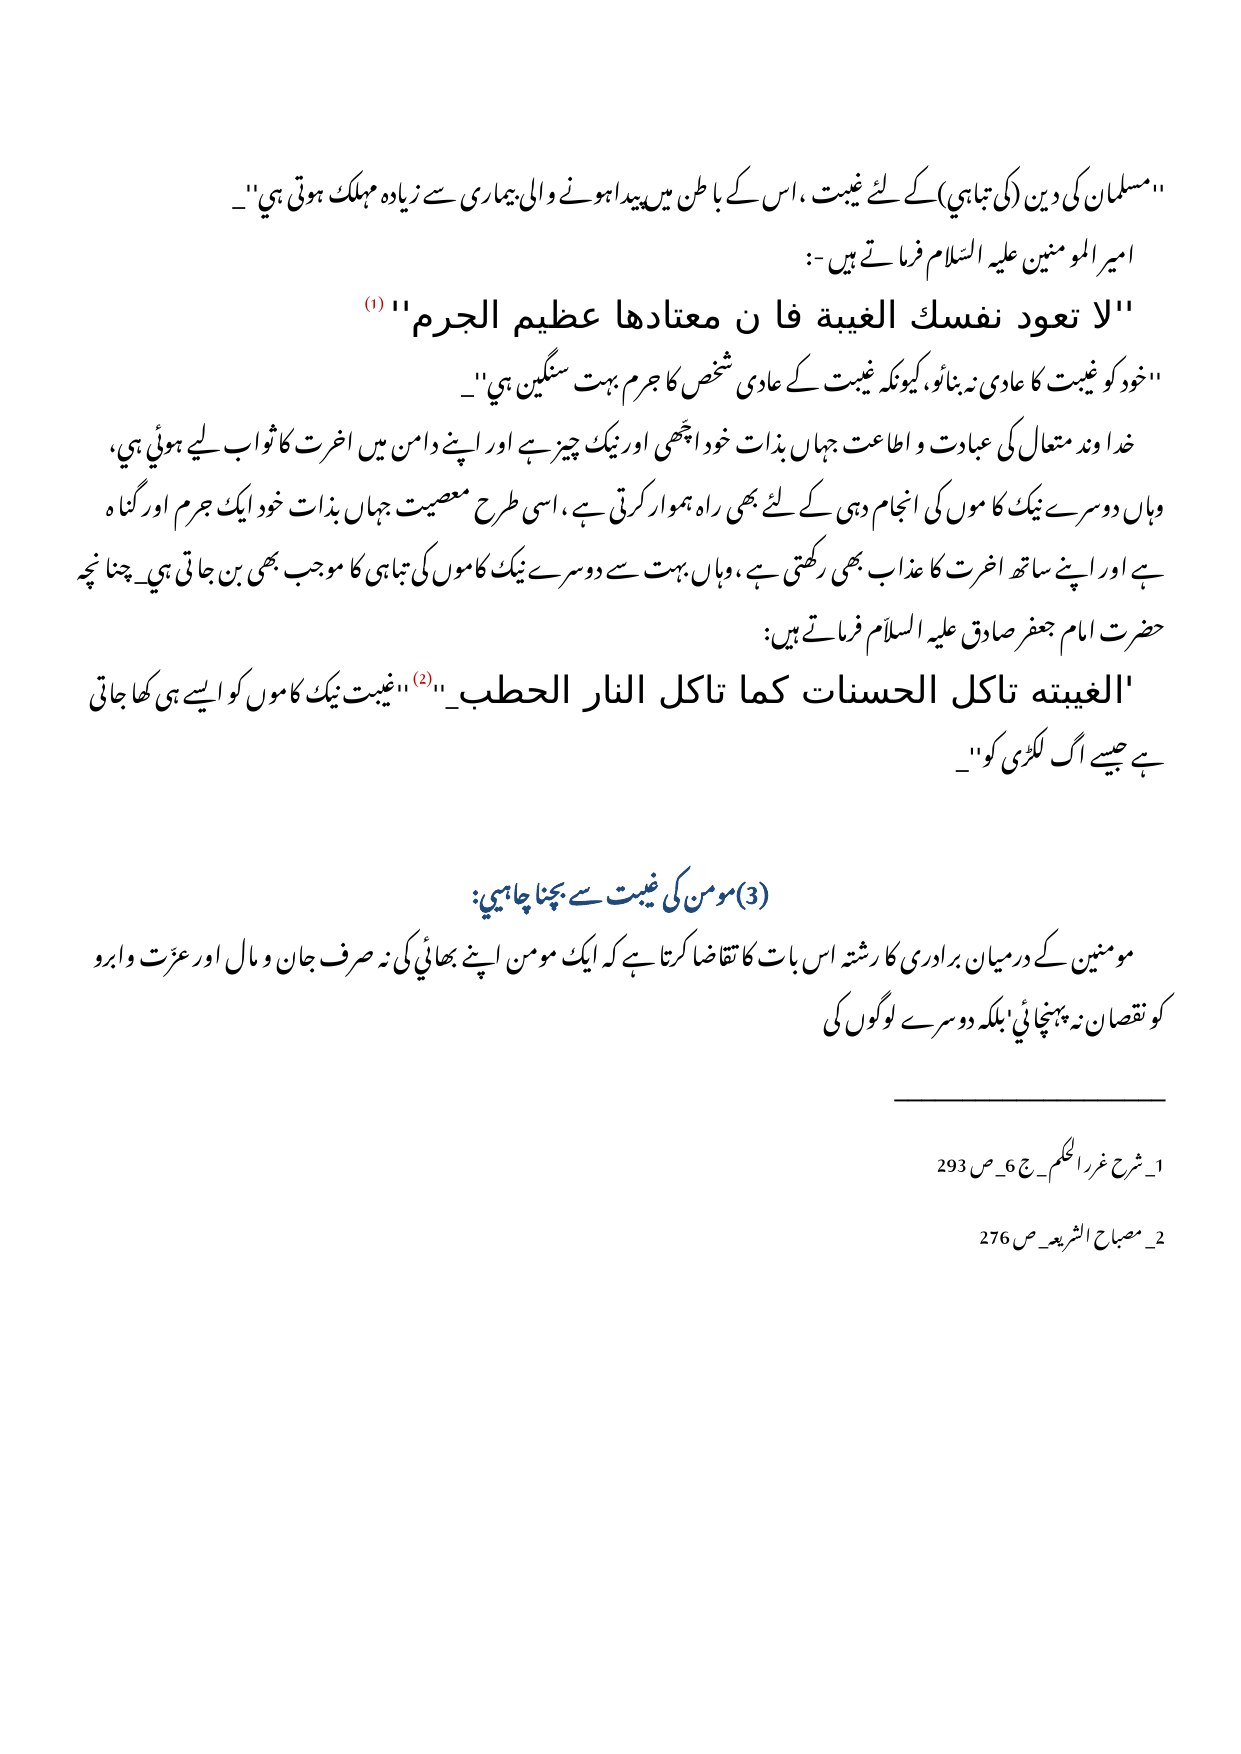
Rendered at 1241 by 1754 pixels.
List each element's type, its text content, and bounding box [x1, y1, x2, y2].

text 1_ شرح غرر الحكم _ ج 6_ ص 293 [75, 1136, 1165, 1183]
text امير المو منين عليہ السّلام فرما تے ہيں -: [75, 219, 1165, 281]
text 2_ مصباح الشريعہ_ ص 276 [75, 1208, 1165, 1255]
text 'الغيبته تاكل الحسنات كما تاكل النار الحطب_''(2) ''غيبت نيك كاموں كو ايسے ہى كھا جاتى ہے جيسے اگ لكڑى كو''_ [75, 656, 1165, 781]
subtitle (3)مومن كى غيبت سے بچنا چاہيي: [75, 856, 1165, 919]
text ''مسلمان كى دين (كى تباہي)كے لئے غيبت ،اس كے با طن ميں پيداہونے والى بيمارى سے زيادہ مہلك ہوتى ہي''_ [75, 94, 1165, 219]
text ____________________ [75, 1044, 1165, 1111]
text ''لا تعود نفسك الغيبة فا ن معتادها عظيم الجرم'' (1) ''خود كو غيبت كا عادى نہ بنائو،كيونكہ غيبت كے عادى شخص كا جرم بہت سنگين ہي''_ [75, 281, 1165, 406]
text خدا وند متعال كى عبادت و اطاعت جہاں بذات خود اچّھى اور نيك چيز ہے اور اپنے دامن ميں اخرت كا ثواب ليے ہوئي ہي، وہاں دوسرے نيك كا موں كى انجام دہى كے لئے بھى راہ ہموار كرتى ہے ،اسى طرح معصيت جہاں بذات خود ايك جرم اور گنا ہ ہے اور اپنے ساتھ اخرت كا عذاب بھى ركھتى ہے ،وہاں بہت سے دوسرے نيك كاموں كى تباہى كا موجب بھى بن جا تى ہي_ چنا نچہ حضرت امام جعفر صادق عليہ السلاّم فرماتے ہيں: [75, 406, 1165, 656]
text مومنين كے درميان برادرى كا رشتہ اس بات كا تقاضا كرتا ہے كہ ايك مومن اپنے بھائي كى نہ صرف جان و مال اور عزّت وابرو كو نقصان نہ پہنچائي'بلكہ دوسرے لوگوں كى [75, 919, 1165, 1044]
